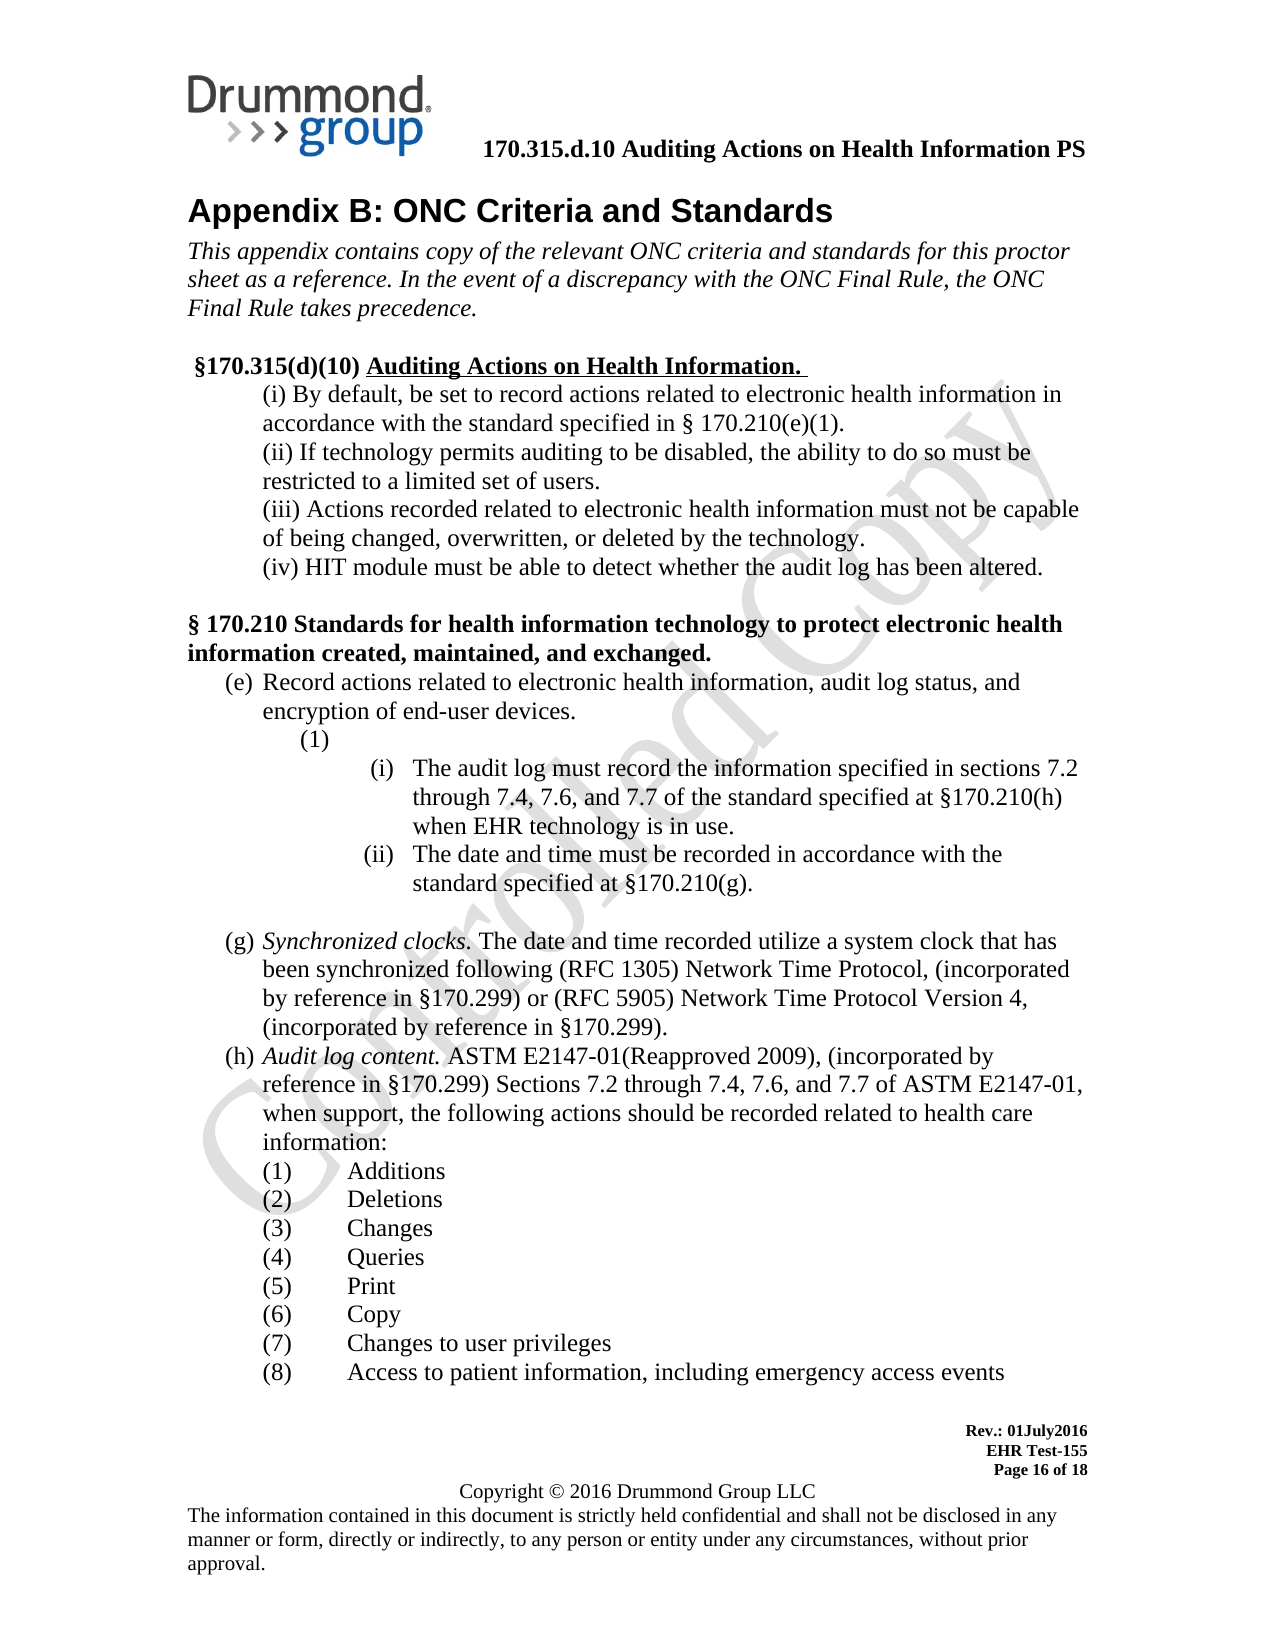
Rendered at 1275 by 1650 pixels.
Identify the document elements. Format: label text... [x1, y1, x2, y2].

picture [187, 75, 433, 157]
list Copy [262, 1299, 1087, 1328]
text (ii) If technology permits auditing to be disabled, the ability to do so must be restricted to a limited set of users. [262, 437, 1087, 494]
text (iv) HIT module must be able to detect whether the audit log has been altered. [262, 552, 1087, 581]
text This appendix contains copy of the relevant ONC criteria and standards for this proctor sheet as a reference. In the event of a discrepancy with the ONC Final Rule, the ONC Final Rule takes precedence. [187, 236, 1087, 322]
list Audit log content. ASTM E2147-01(Reapproved 2009), (incorporated by reference in §170.299) Sections 7.2 through 7.4, 7.6, and 7.7 of ASTM E2147-01, when support, the following actions should be recorded related to health care information: [225, 1041, 1087, 1156]
text (iii) Actions recorded related to electronic health information must not be capable of being changed, overwritten, or deleted by the technology. [262, 494, 1087, 552]
list Changes [262, 1213, 1087, 1242]
list Record actions related to electronic health information, audit log status, and encryption of end-user devices. [225, 667, 1087, 724]
list Access to patient information, including emergency access events [262, 1357, 1087, 1386]
list The audit log must record the information specified in sections 7.2 through 7.4, 7.6, and 7.7 of the standard specified at §170.210(h) when EHR technology is in use. [394, 753, 1087, 839]
list Changes to user privileges [262, 1328, 1087, 1357]
list The date and time must be recorded in accordance with the standard specified at §170.210(g). [394, 839, 1087, 897]
text (i) By default, be set to record actions related to electronic health information in accordance with the standard specified in § 170.210(e)(1). [262, 379, 1087, 437]
list Deletions [262, 1184, 1087, 1213]
list Queries [262, 1242, 1087, 1271]
subtitle Appendix B: ONC Criteria and Standards [187, 191, 1087, 229]
list Print [262, 1271, 1087, 1299]
list Synchronized clocks. The date and time recorded utilize a system clock that has been synchronized following (RFC 1305) Network Time Protocol, (incorporated by reference in §170.299) or (RFC 5905) Network Time Protocol Version 4, (incorporated by reference in §170.299). [225, 926, 1087, 1041]
text §170.315(d)(10) Auditing Actions on Health Information. [187, 351, 1087, 379]
list Additions [262, 1156, 1087, 1184]
text § 170.210 Standards for health information technology to protect electronic health information created, maintained, and exchanged. [187, 609, 1087, 667]
